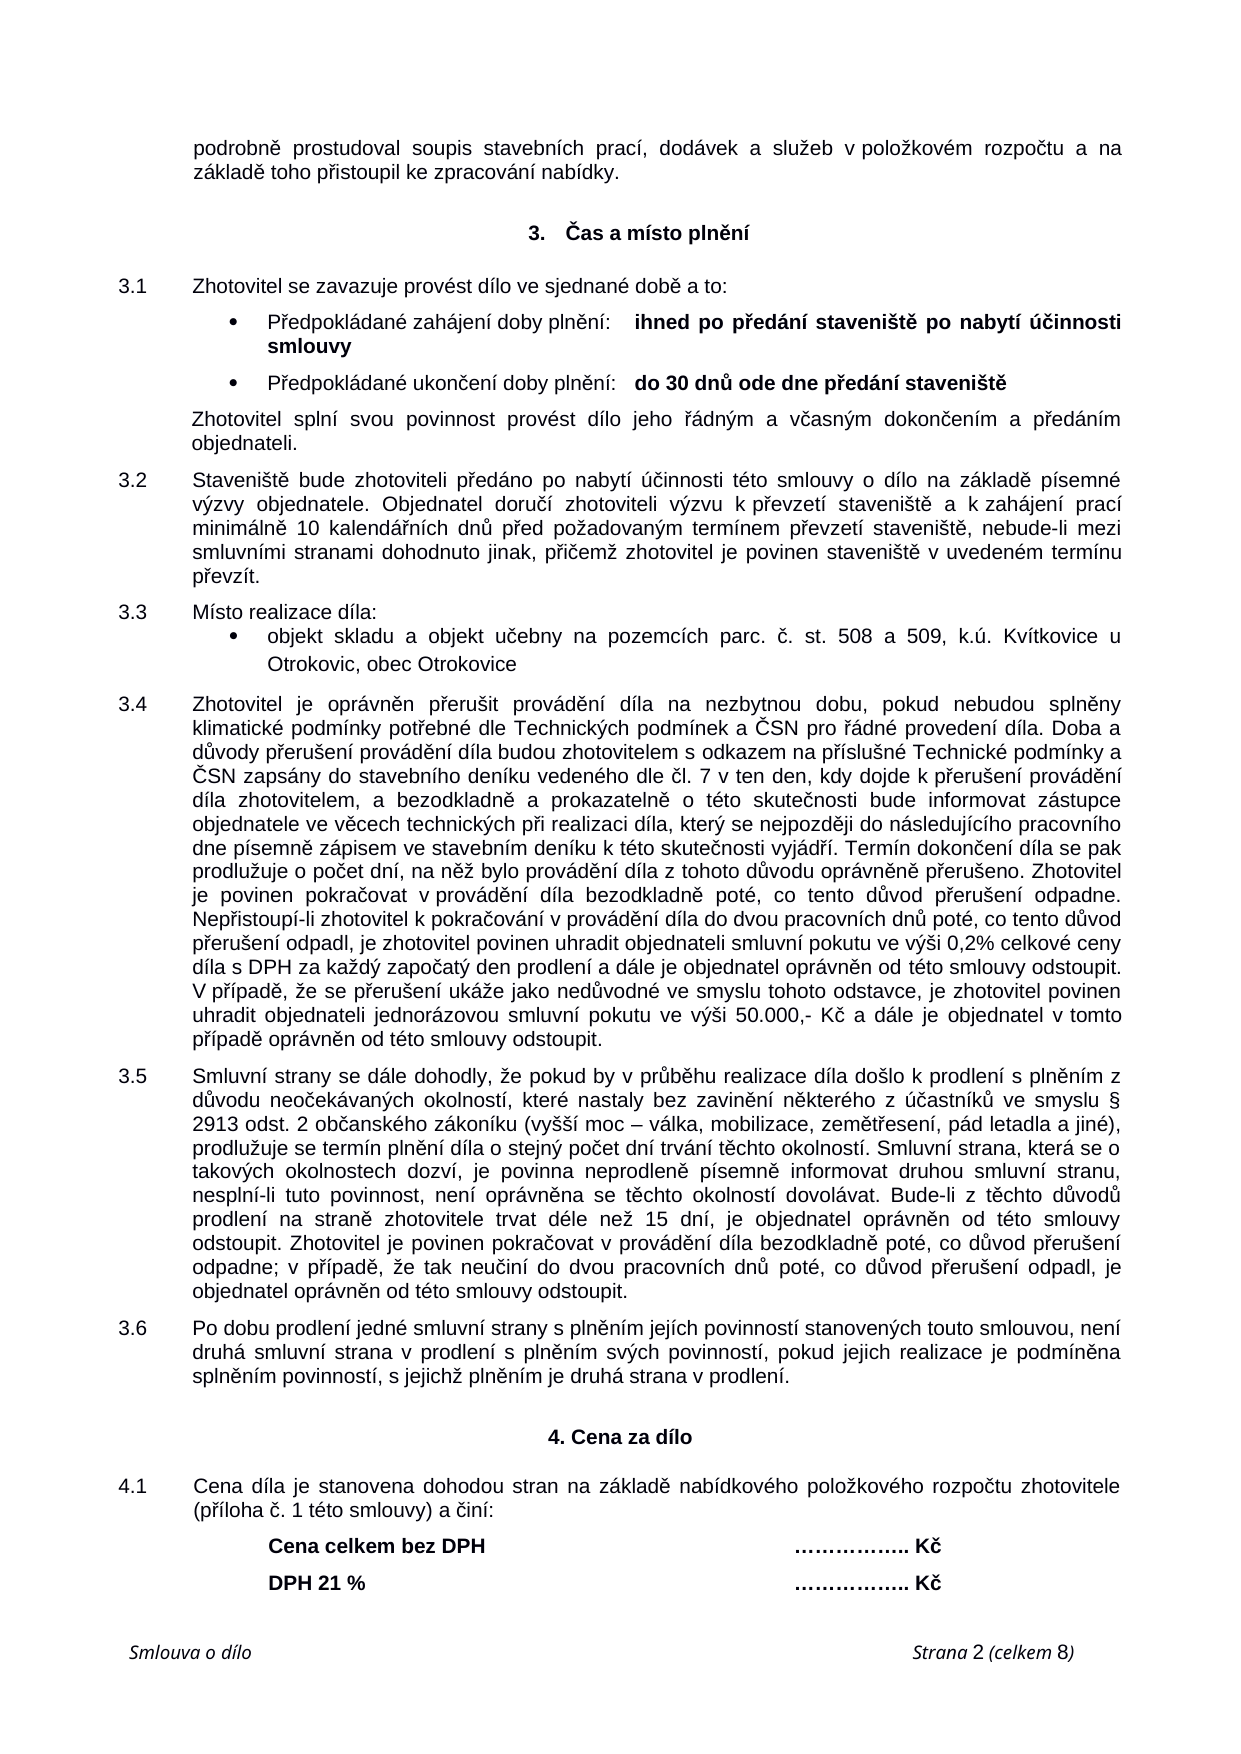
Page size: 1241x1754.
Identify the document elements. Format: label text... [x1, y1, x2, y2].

list Čas a místo plnění [155, 221, 1122, 245]
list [118, 136, 1122, 184]
text Cena celkem bez DPH …………….. Kč [268, 1534, 1122, 1558]
list Místo realizace díla: [118, 600, 1122, 624]
list objekt skladu a objekt učebny na pozemcích parc. č. st. 508 a 509, k.ú. Kvítkovice u Otrokovic, obec Otrokovice [230, 624, 1122, 676]
text 4.1 Cena díla je stanovena dohodou stran na základě nabídkového položkového rozpočtu zhotovitele (příloha č. 1 této smlouvy) a činí: [118, 1474, 1122, 1522]
list Po dobu prodlení jedné smluvní strany s plněním jejích povinností stanovených touto smlouvou, není druhá smluvní strana v prodlení s plněním svých povinností, pokud jejich realizace je podmíněna splněním povinností, s jejichž plněním je druhá strana v prodlení. [118, 1316, 1122, 1387]
text Zhotovitel splní svou povinnost provést dílo jeho řádným a včasným dokončením a předáním objednateli. [191, 407, 1122, 455]
list Předpokládané ukončení doby plnění: do 30 dnů ode dne předání staveniště [229, 371, 1122, 395]
list Smluvní strany se dále dohodly, že pokud by v průběhu realizace díla došlo k prodlení s plněním z důvodu neočekávaných okolností, které nastaly bez zavinění některého z účastníků ve smyslu § 2913 odst. 2 občanského zákoníku (vyšší moc – válka, mobilizace, zemětřesení, pád letadla a jiné), prodlužuje se termín plnění díla o stejný počet dní trvání těchto okolností. Smluvní strana, která se o takových okolnostech dozví, je povinna neprodleně písemně informovat druhou smluvní stranu, nesplní-li tuto povinnost, není oprávněna se těchto okolností dovolávat. Bude-li z těchto důvodů prodlení na straně zhotovitele trvat déle než 15 dní, je objednatel oprávněn od této smlouvy odstoupit. Zhotovitel je povinen pokračovat v provádění díla bezodkladně poté, co důvod přerušení odpadne; v případě, že tak neučiní do dvou pracovních dnů poté, co důvod přerušení odpadl, je objednatel oprávněn od této smlouvy odstoupit. [118, 1063, 1122, 1303]
list Předpokládané zahájení doby plnění: ihned po předání staveniště po nabytí účinnosti smlouvy [229, 310, 1122, 358]
list Zhotovitel je oprávněn přerušit provádění díla na nezbytnou dobu, pokud nebudou splněny klimatické podmínky potřebné dle Technických podmínek a ČSN pro řádné provedení díla. Doba a důvody přerušení provádění díla budou zhotovitelem s odkazem na příslušné Technické podmínky a ČSN zapsány do stavebního deníku vedeného dle čl. 7 v ten den, kdy dojde k přerušení provádění díla zhotovitelem, a bezodkladně a prokazatelně o této skutečnosti bude informovat zástupce objednatele ve věcech technických při realizaci díla, který se nejpozději do následujícího pracovního dne písemně zápisem ve stavebním deníku k této skutečnosti vyjádří. Termín dokončení díla se pak prodlužuje o počet dní, na něž bylo provádění díla z tohoto důvodu oprávněně přerušeno. Zhotovitel je povinen pokračovat v provádění díla bezodkladně poté, co tento důvod přerušení odpadne. Nepřistoupí-li zhotovitel k pokračování v provádění díla do dvou pracovních dnů poté, co tento důvod přerušení odpadl, je zhotovitel povinen uhradit objednateli smluvní pokutu ve výši 0,2% celkové ceny díla s DPH za každý započatý den prodlení a dále je objednatel oprávněn od této smlouvy odstoupit. V případě, že se přerušení ukáže jako nedůvodné ve smyslu tohoto odstavce, je zhotovitel povinen uhradit objednateli jednorázovou smluvní pokutu ve výši 50.000,- Kč a dále je objednatel v tomto případě oprávněn od této smlouvy odstoupit. [118, 692, 1122, 1051]
list Zhotovitel se zavazuje provést dílo ve sjednané době a to: [118, 274, 1122, 298]
text 4. Cena za dílo [118, 1425, 1122, 1449]
text DPH 21 % …………….. Kč [268, 1571, 1122, 1595]
list Staveniště bude zhotoviteli předáno po nabytí účinnosti této smlouvy o dílo na základě písemné výzvy objednatele. Objednatel doručí zhotoviteli výzvu k převzetí staveniště a k zahájení prací minimálně 10 kalendářních dnů před požadovaným termínem převzetí staveniště, nebude-li mezi smluvními stranami dohodnuto jinak, přičemž zhotovitel je povinen staveniště v uvedeném termínu převzít. [118, 468, 1122, 587]
